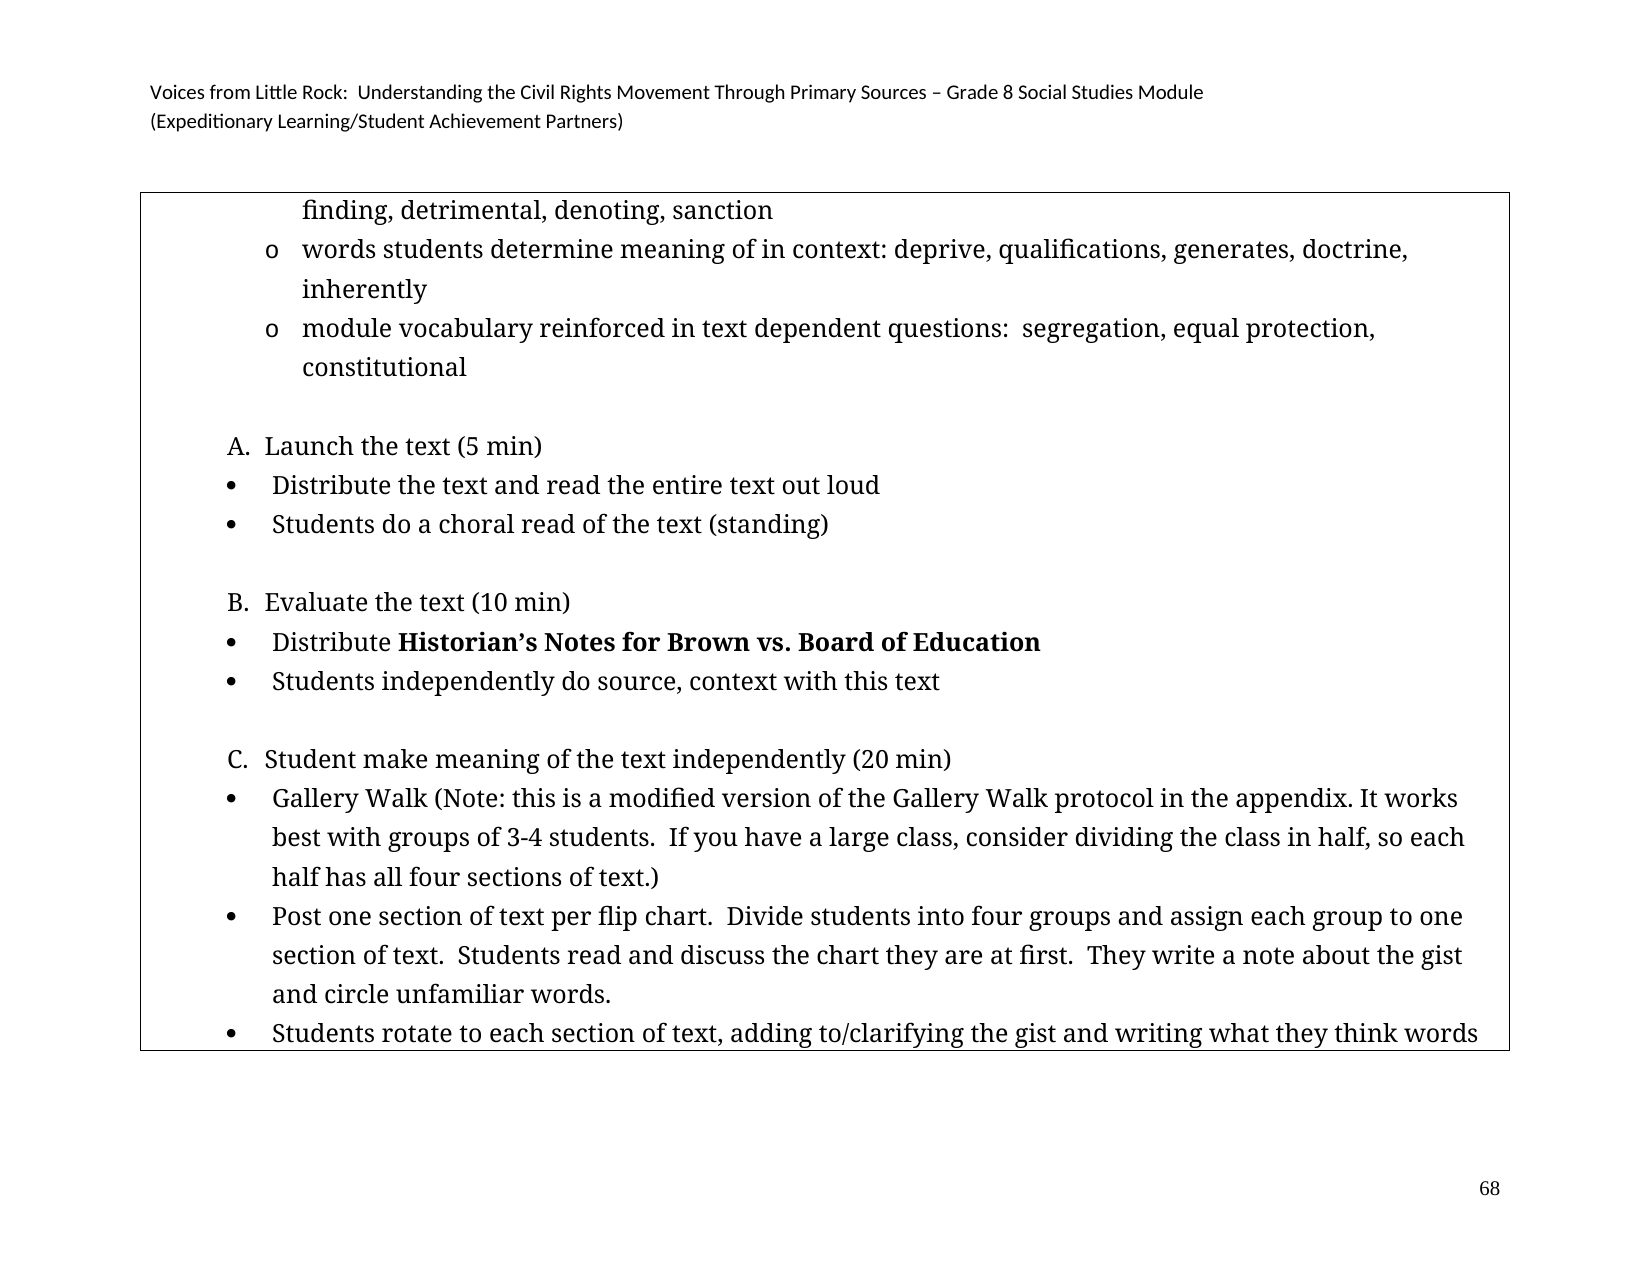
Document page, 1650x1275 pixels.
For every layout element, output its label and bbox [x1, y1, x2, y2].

table_cell [141, 193, 1509, 1050]
